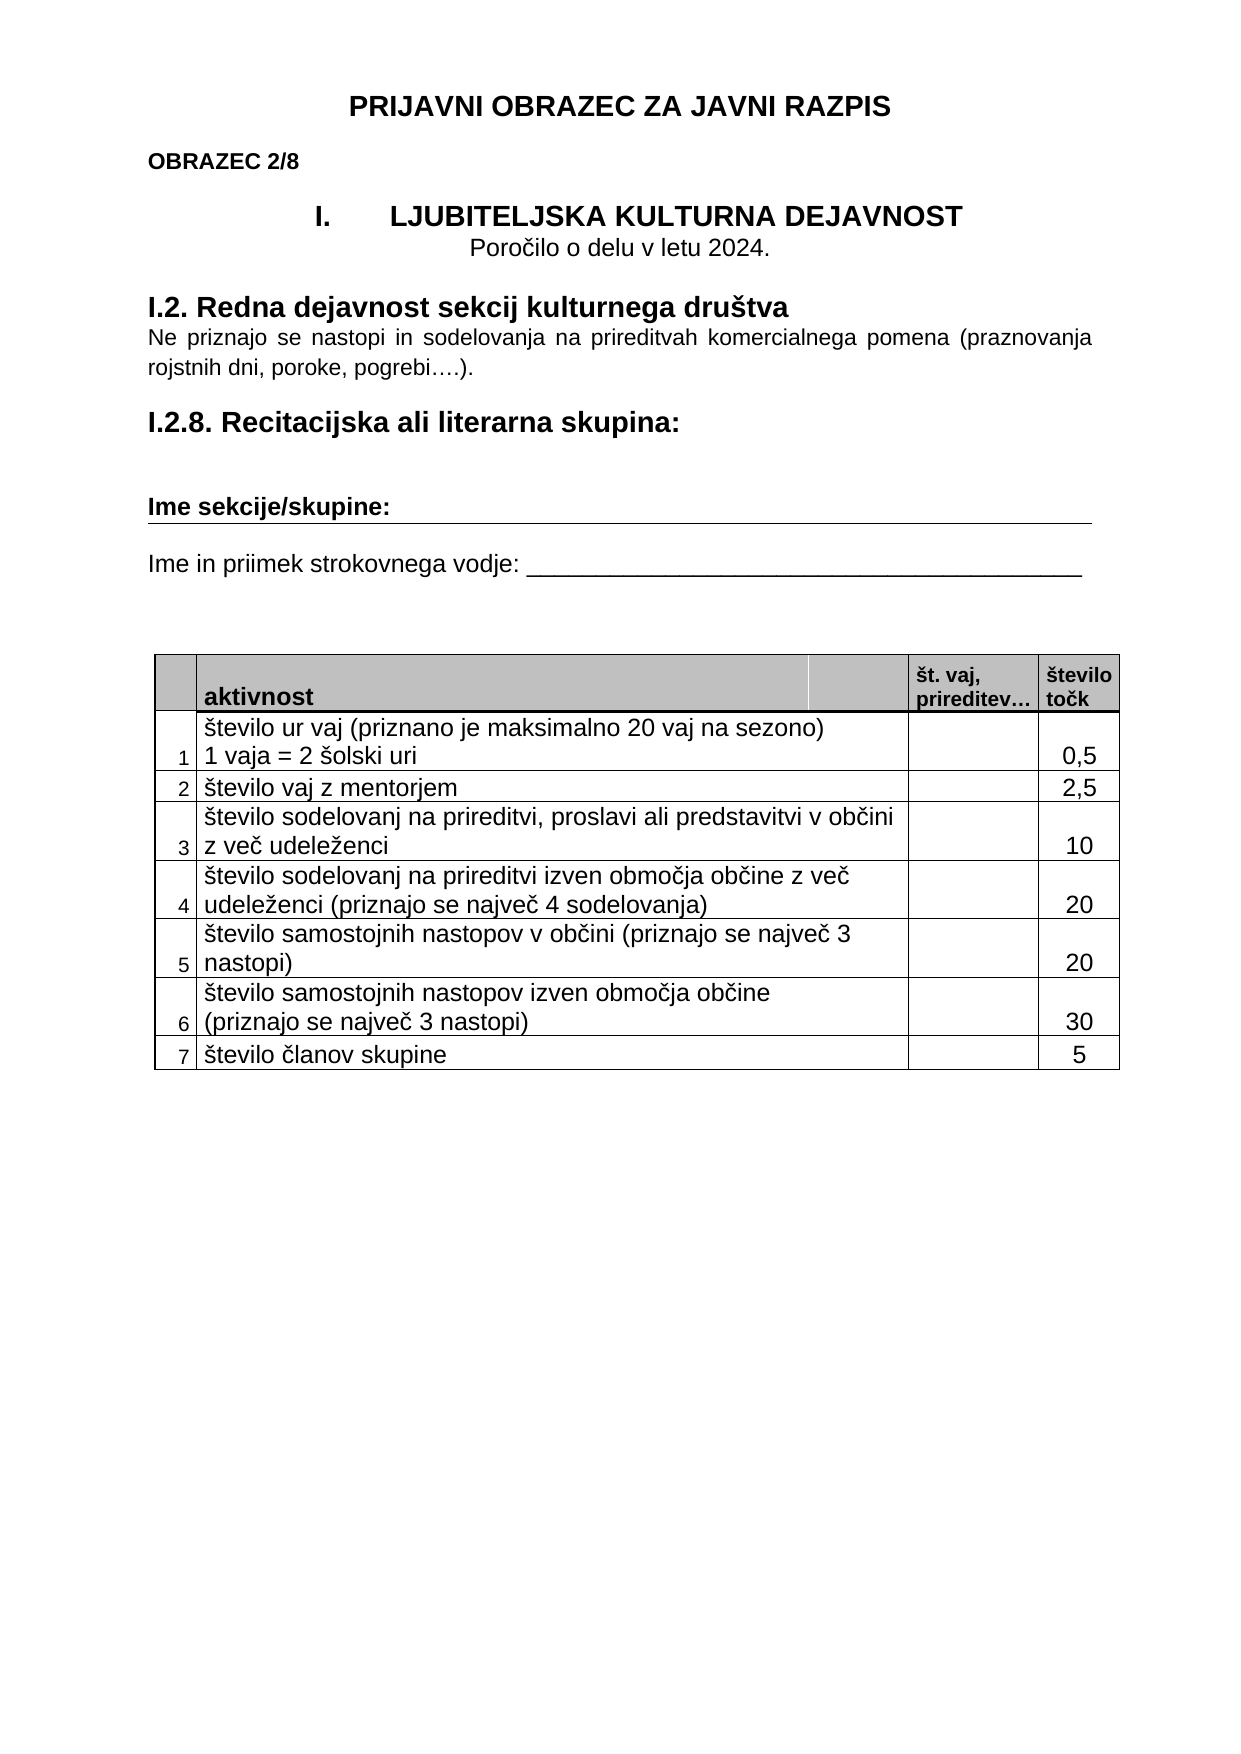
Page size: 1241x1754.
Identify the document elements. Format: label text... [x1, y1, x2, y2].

table_cell [909, 802, 1038, 860]
table_cell 4 [156, 861, 196, 918]
table_cell število samostojnih nastopov izven območja občine (priznajo se največ 3 nastopi) [197, 978, 908, 1035]
table_header [809, 655, 908, 710]
table_cell 2,5 [1039, 771, 1119, 801]
table_cell 2 [156, 771, 196, 801]
table_cell [909, 919, 1038, 977]
table_cell 20 [1039, 861, 1119, 918]
table_cell število sodelovanj na prireditvi izven območja občine z več udeleženci (priznajo se največ 4 sodelovanja) [197, 861, 908, 918]
table_header število točk [1039, 655, 1119, 710]
table_header aktivnost [197, 655, 808, 710]
table_cell število ur vaj (priznano je maksimalno 20 vaj na sezono) 1 vaja = 2 šolski uri [197, 713, 908, 770]
table_cell [909, 771, 1038, 801]
table_cell 6 [156, 978, 196, 1035]
text PRIJAVNI OBRAZEC ZA JAVNI RAZPIS [148, 89, 1092, 122]
list LJUBITELJSKA KULTURNA DEJAVNOST [185, 199, 1092, 233]
table_cell [909, 861, 1038, 918]
table_cell 1 [156, 711, 196, 770]
table_cell 5 [1039, 1036, 1119, 1069]
table_cell 5 [156, 919, 196, 977]
table_cell 7 [156, 1036, 196, 1069]
table_cell 30 [1039, 978, 1119, 1035]
list Ne priznajo se nastopi in sodelovanja na prireditvah komercialnega pomena (praznovanja rojstnih dni, poroke, pogrebi….). [148, 324, 1092, 380]
text Poročilo o delu v letu 2024. [148, 233, 1092, 261]
table_cell 3 [156, 802, 196, 860]
text Ime sekcije/skupine: [148, 492, 1092, 523]
table_cell število sodelovanj na prireditvi, proslavi ali predstavitvi v občini z več udeleženci [197, 802, 908, 860]
table_cell število samostojnih nastopov v občini (priznajo se največ 3 nastopi) [197, 919, 908, 977]
table_cell [909, 713, 1038, 770]
table_cell 20 [1039, 919, 1119, 977]
table_cell število vaj z mentorjem [197, 771, 908, 801]
table_cell število članov skupine [197, 1036, 908, 1069]
text I.2. Redna dejavnost sekcij kulturnega društva [148, 290, 1092, 324]
text Ime in priimek strokovnega vodje: ________________________________________ [148, 549, 1092, 578]
text OBRAZEC 2/8 [148, 148, 1092, 174]
text I.2.8. Recitacijska ali literarna skupina: [148, 405, 1092, 438]
table_cell 10 [1039, 802, 1119, 860]
table_header št. vaj, prireditev… [909, 655, 1038, 710]
table_cell [909, 978, 1038, 1035]
table_header [156, 655, 196, 710]
table_cell 0,5 [1039, 713, 1119, 770]
table_cell [909, 1036, 1038, 1069]
